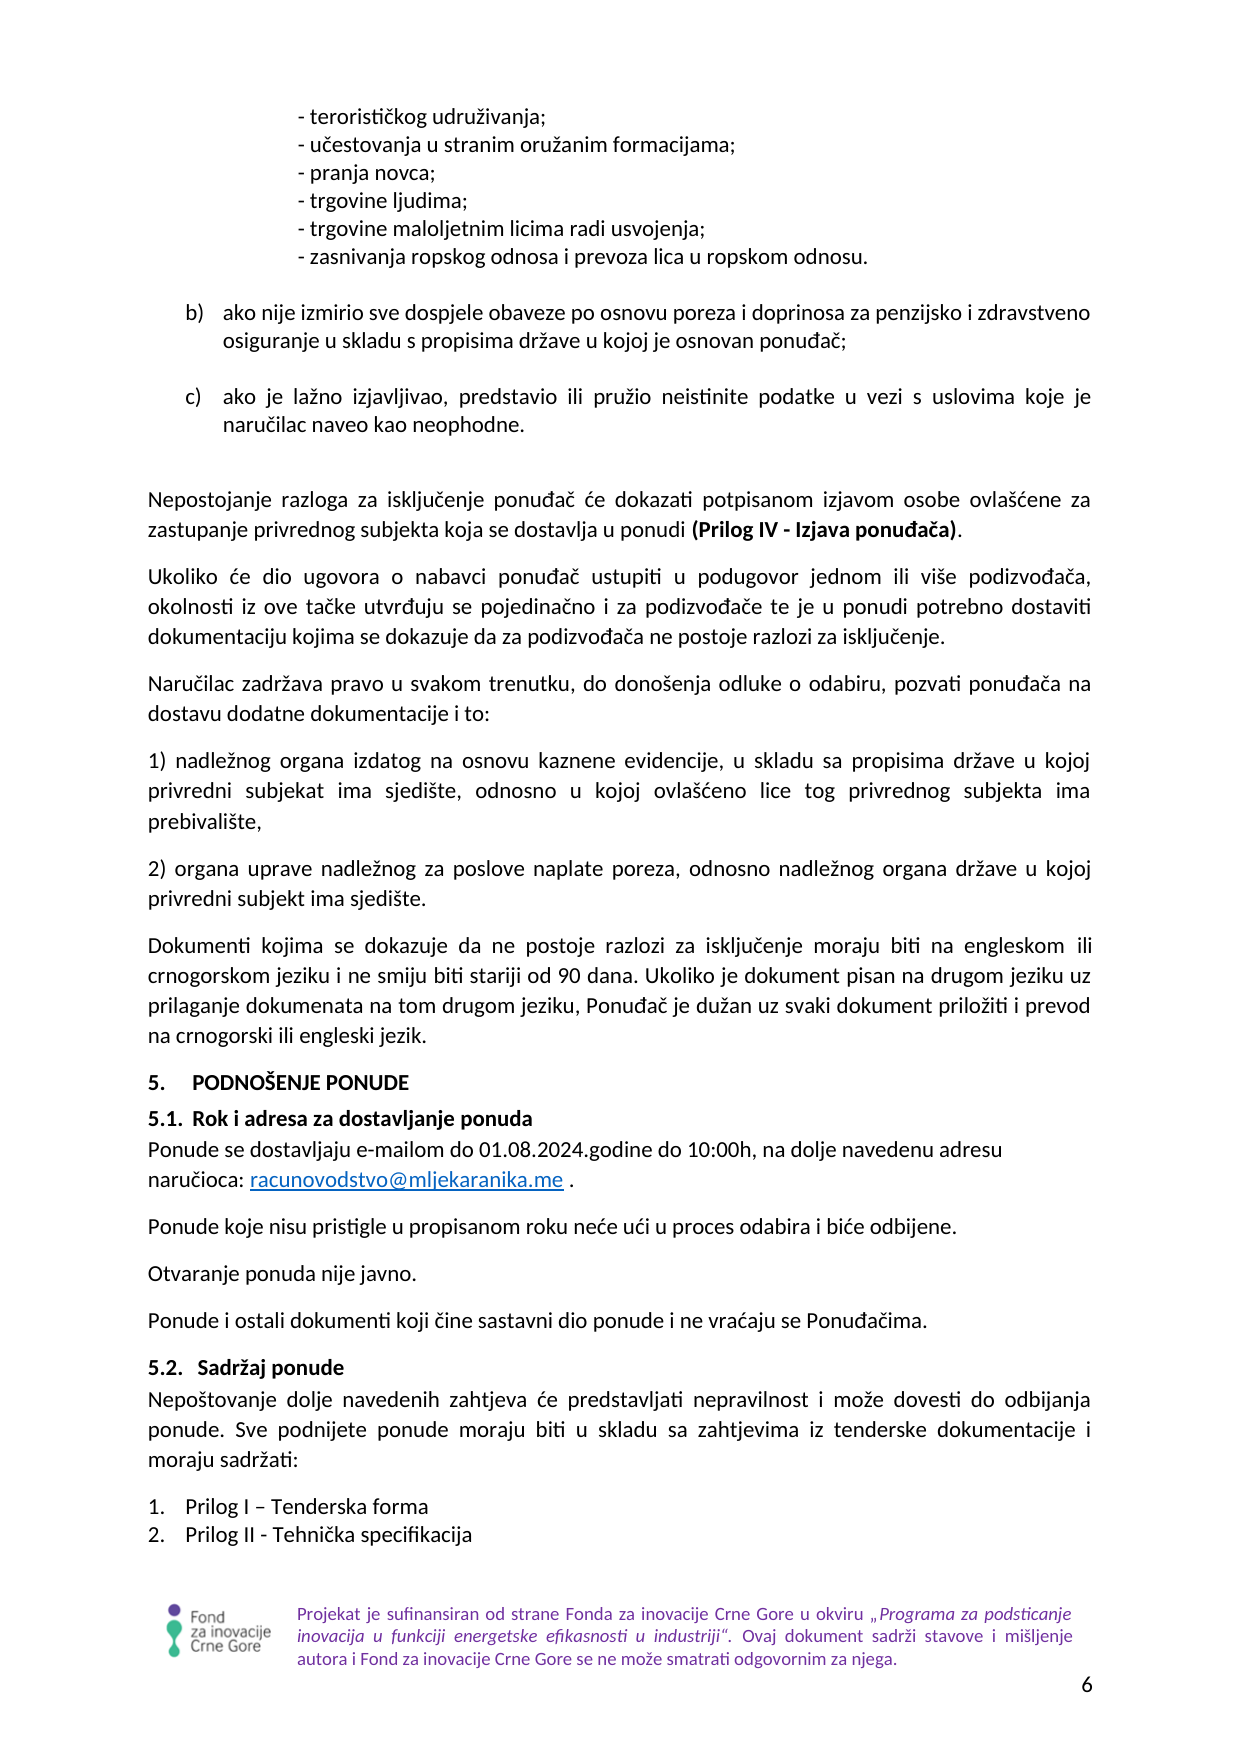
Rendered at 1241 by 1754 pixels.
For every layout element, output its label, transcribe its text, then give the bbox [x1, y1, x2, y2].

text Nepostojanje razloga za isključenje ponuđač će dokazati potpisanom izjavom osobe ovlašćene za zastupanje privrednog subjekta koja se dostavlja u ponudi (Prilog IV - Izjava ponuđača). [148, 485, 1093, 543]
list - terorističkog udruživanja; [298, 102, 1093, 130]
list - trgovine ljudima; [298, 186, 1093, 214]
text Otvaranje ponuda nije javno. [148, 1259, 1093, 1287]
subtitle PODNOŠENJE PONUDE [148, 1068, 1093, 1096]
list - pranja novca; [298, 158, 1093, 186]
list - zasnivanja ropskog odnosa i prevoza lica u ropskom odnosu. [298, 242, 1093, 270]
list Prilog I – Tenderska forma [148, 1492, 1093, 1520]
text Ponude i ostali dokumenti koji čine sastavni dio ponude i ne vraćaju se Ponuđačima. [148, 1306, 1093, 1334]
text 2) organa uprave nadležnog za poslove naplate poreza, odnosno nadležnog organa države u kojoj privredni subjekt ima sjedište. [148, 854, 1093, 912]
list ako nije izmirio sve dospjele obaveze po osnovu poreza i doprinosa za penzijsko i zdravstveno osiguranje u skladu s propisima države u kojoj je osnovan ponuđač; [185, 298, 1093, 354]
subtitle Rok i adresa za dostavljanje ponuda [148, 1104, 1093, 1133]
text Ponude se dostavljaju e-mailom do 01.08.2024.godine do 10:00h, na dolje navedenu adresu naručioca: racunovodstvo@mljekaranika.me . [148, 1135, 1093, 1193]
text 1) nadležnog organa izdatog na osnovu kaznene evidencije, u skladu sa propisima države u kojoj privredni subjekat ima sjedište, odnosno u kojoj ovlašćeno lice tog privrednog subjekta ima prebivalište, [148, 746, 1093, 835]
picture [158, 1601, 274, 1660]
list - učestovanja u stranim oružanim formacijama; [298, 130, 1093, 158]
text Nepoštovanje dolje navedenih zahtjeva će predstavljati nepravilnost i može dovesti do odbijanja ponude. Sve podnijete ponude moraju biti u skladu sa zahtjevima iz tenderske dokumentacije i moraju sadržati: [148, 1385, 1093, 1473]
text Ukoliko će dio ugovora o nabavci ponuđač ustupiti u podugovor jednom ili više podizvođača, okolnosti iz ove tačke utvrđuju se pojedinačno i za podizvođače te je u ponudi potrebno dostaviti dokumentaciju kojima se dokazuje da za podizvođača ne postoje razlozi za isključenje. [148, 562, 1093, 650]
list ako je lažno izjavljivao, predstavio ili pružio neistinite podatke u vezi s uslovima koje je naručilac naveo kao neophodne. [185, 382, 1093, 438]
text Dokumenti kojima se dokazuje da ne postoje razlozi za isključenje moraju biti na engleskom ili crnogorskom jeziku i ne smiju biti stariji od 90 dana. Ukoliko je dokument pisan na drugom jeziku uz prilaganje dokumenata na tom drugom jeziku, Ponuđač je dužan uz svaki dokument priložiti i prevod na crnogorski ili engleski jezik. [148, 931, 1093, 1049]
list - trgovine maloljetnim licima radi usvojenja; [298, 214, 1093, 242]
subtitle Sadržaj ponude [148, 1353, 1093, 1381]
list Prilog II - Tehnička specifikacija [148, 1520, 1093, 1548]
text Naručilac zadržava pravo u svakom trenutku, do donošenja odluke o odabiru, pozvati ponuđača na dostavu dodatne dokumentacije i to: [148, 669, 1093, 727]
text Ponude koje nisu pristigle u propisanom roku neće ući u proces odabira i biće odbijene. [148, 1212, 1093, 1240]
